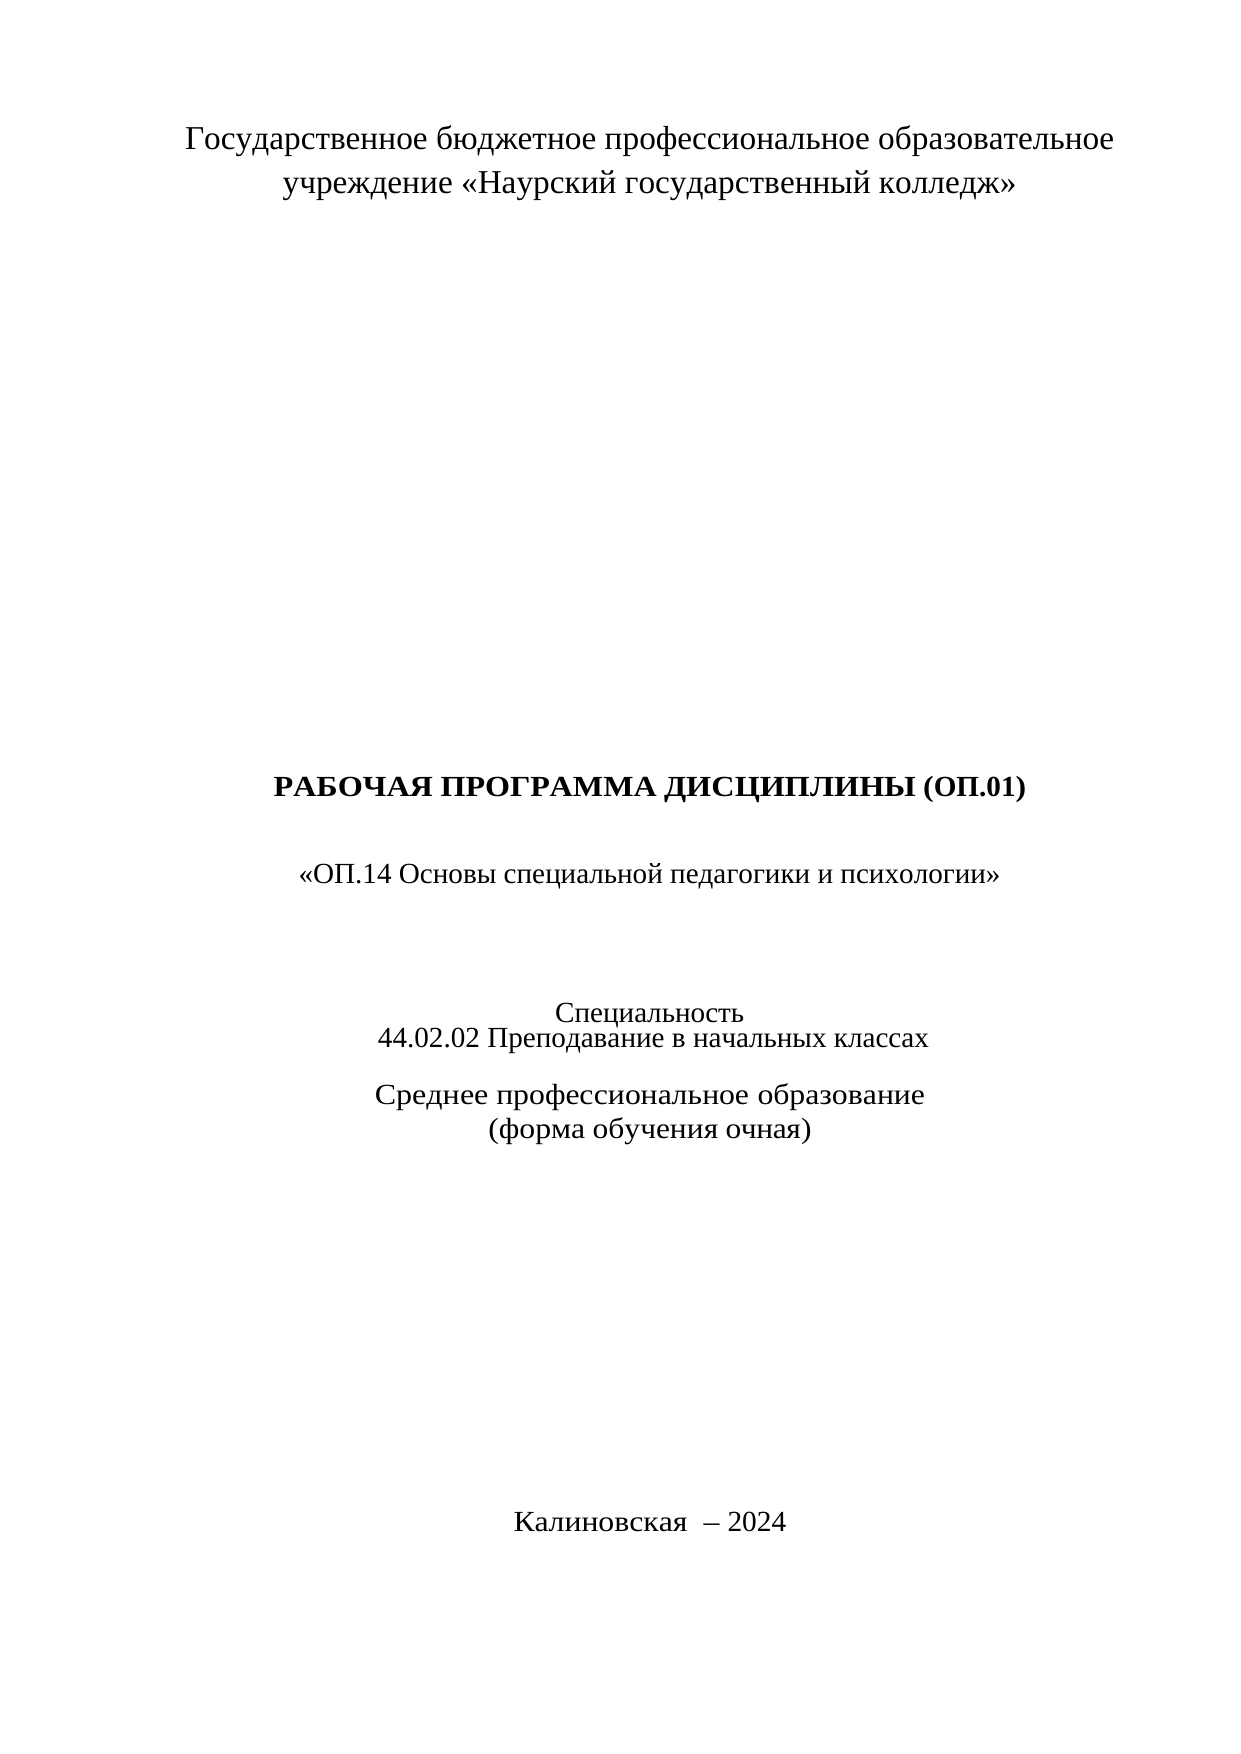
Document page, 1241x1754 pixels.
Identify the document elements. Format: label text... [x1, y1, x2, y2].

text Калиновская – 2024 [118, 1504, 1181, 1537]
text (форма обучения очная) [118, 1111, 1181, 1144]
subtitle «ОП.14 Основы специальной педагогики и психологии» [118, 857, 1181, 890]
text РАБОЧАЯ ПРОГРАММА ДИСЦИПЛИНЫ (ОП.01) [118, 769, 1181, 803]
text Среднее профессиональное образование [118, 1077, 1181, 1111]
text Государственное бюджетное профессиональное образовательное учреждение «Наурский государственный колледж» [118, 118, 1181, 201]
text Специальность [118, 1002, 1181, 1027]
text 44.02.02 Преподавание в начальных классах [118, 1027, 1181, 1052]
